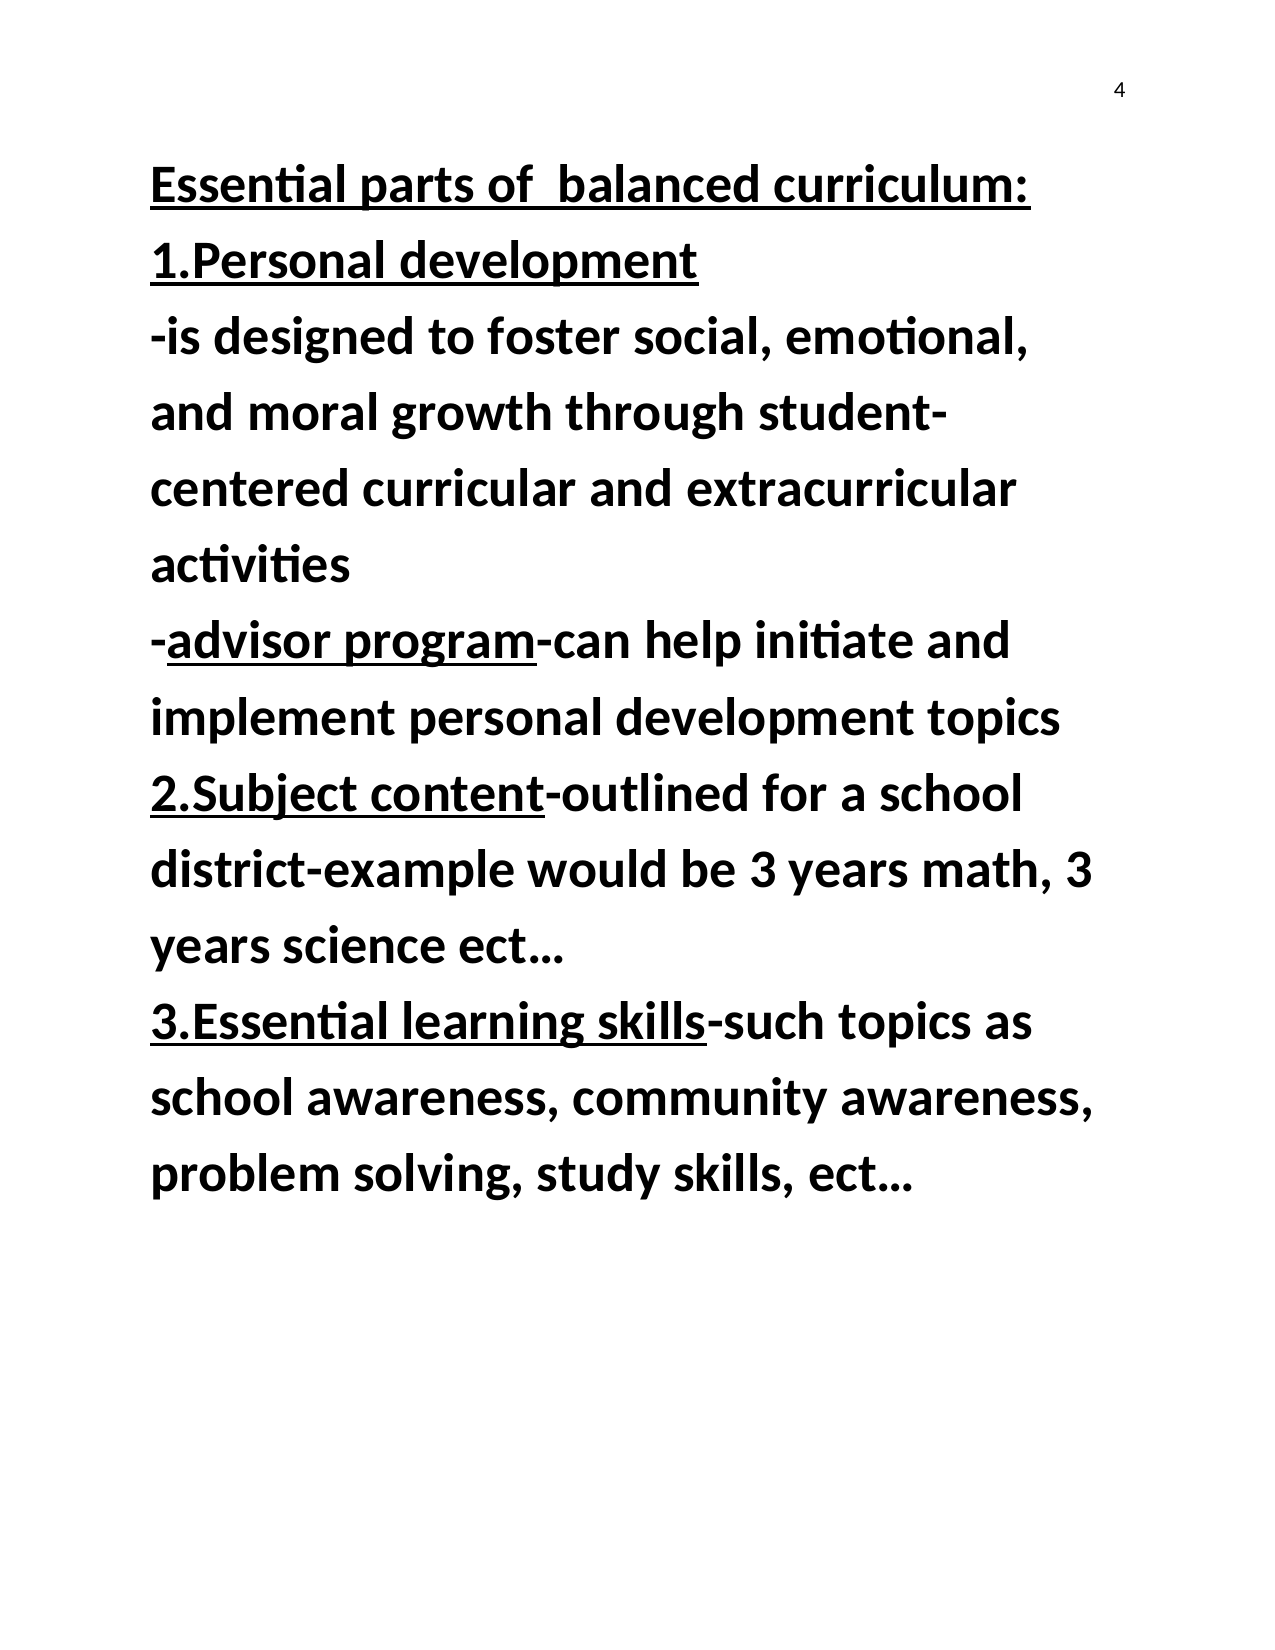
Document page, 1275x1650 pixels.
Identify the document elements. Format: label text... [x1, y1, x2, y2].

text -is designed to foster social, emotional, and moral growth through student-centered curricular and extracurricular activities [150, 302, 1125, 596]
text 1.Personal development [150, 226, 1125, 292]
text 3.Essential learning skills-such topics as school awareness, community awareness, problem solving, study skills, ect… [150, 986, 1125, 1205]
text -advisor program-can help initiate and implement personal development topics [150, 606, 1125, 748]
text 2.Subject content-outlined for a school district-example would be 3 years math, 3 years science ect… [150, 758, 1125, 977]
text Essential parts of balanced curriculum: [150, 150, 1125, 216]
